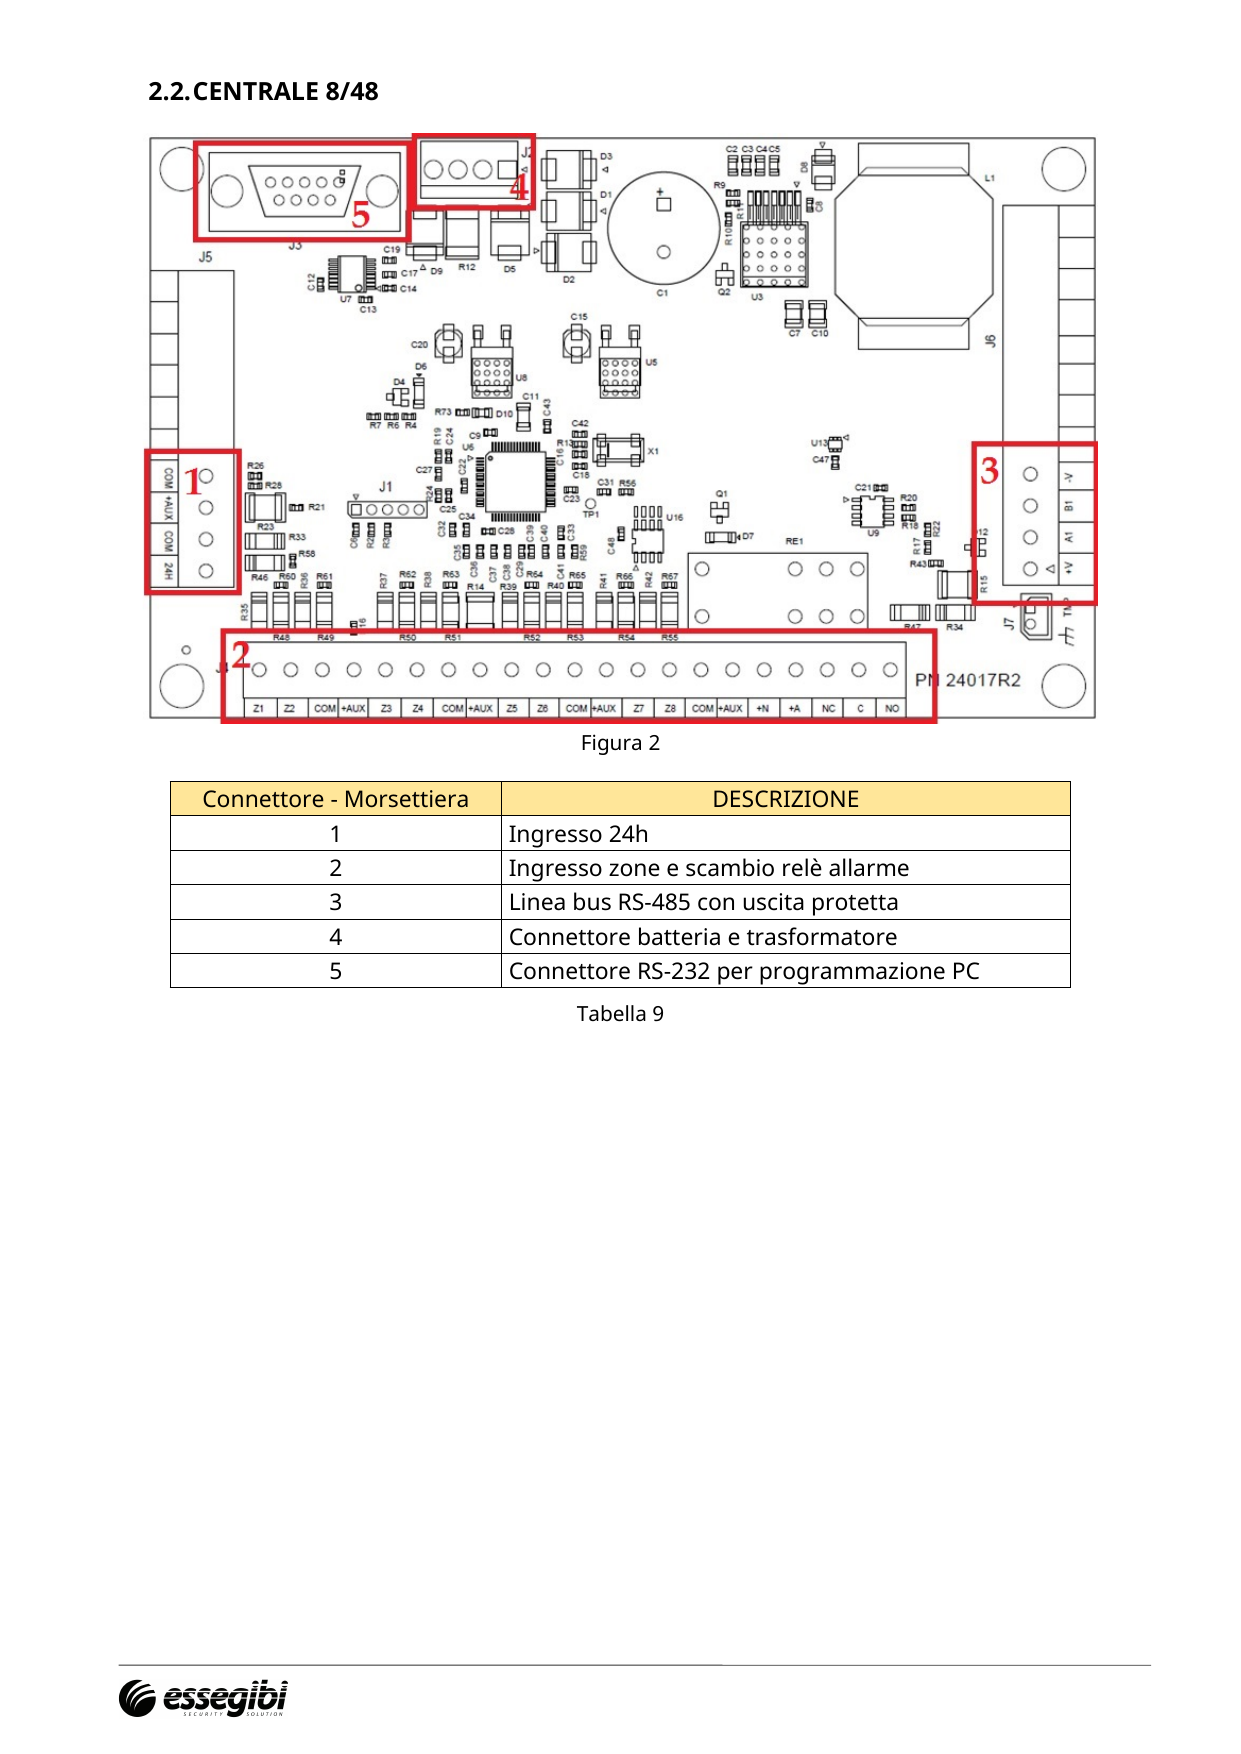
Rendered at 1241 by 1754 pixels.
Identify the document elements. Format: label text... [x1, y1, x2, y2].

table_header Connettore - Morsettiera [171, 782, 501, 815]
table_cell Ingresso 24h [502, 816, 1070, 850]
text Figura 2 [118, 728, 1122, 756]
table_cell 4 [171, 920, 501, 953]
table_cell 5 [171, 954, 501, 987]
table_cell Connettore batteria e trasformatore [502, 920, 1070, 953]
table_header DESCRIZIONE [502, 782, 1070, 815]
table_cell Linea bus RS-485 con uscita protetta [502, 885, 1070, 918]
subtitle CENTRALE 8/48 [148, 74, 1122, 108]
text Tabella 9 [118, 999, 1122, 1027]
table_cell 3 [171, 885, 501, 918]
table_cell Connettore RS-232 per programmazione PC [502, 954, 1070, 987]
table_cell 1 [171, 816, 501, 850]
table_cell Ingresso zone e scambio relè allarme [502, 851, 1070, 884]
table_cell 2 [171, 851, 501, 884]
picture [118, 1679, 288, 1719]
picture [142, 133, 1098, 724]
